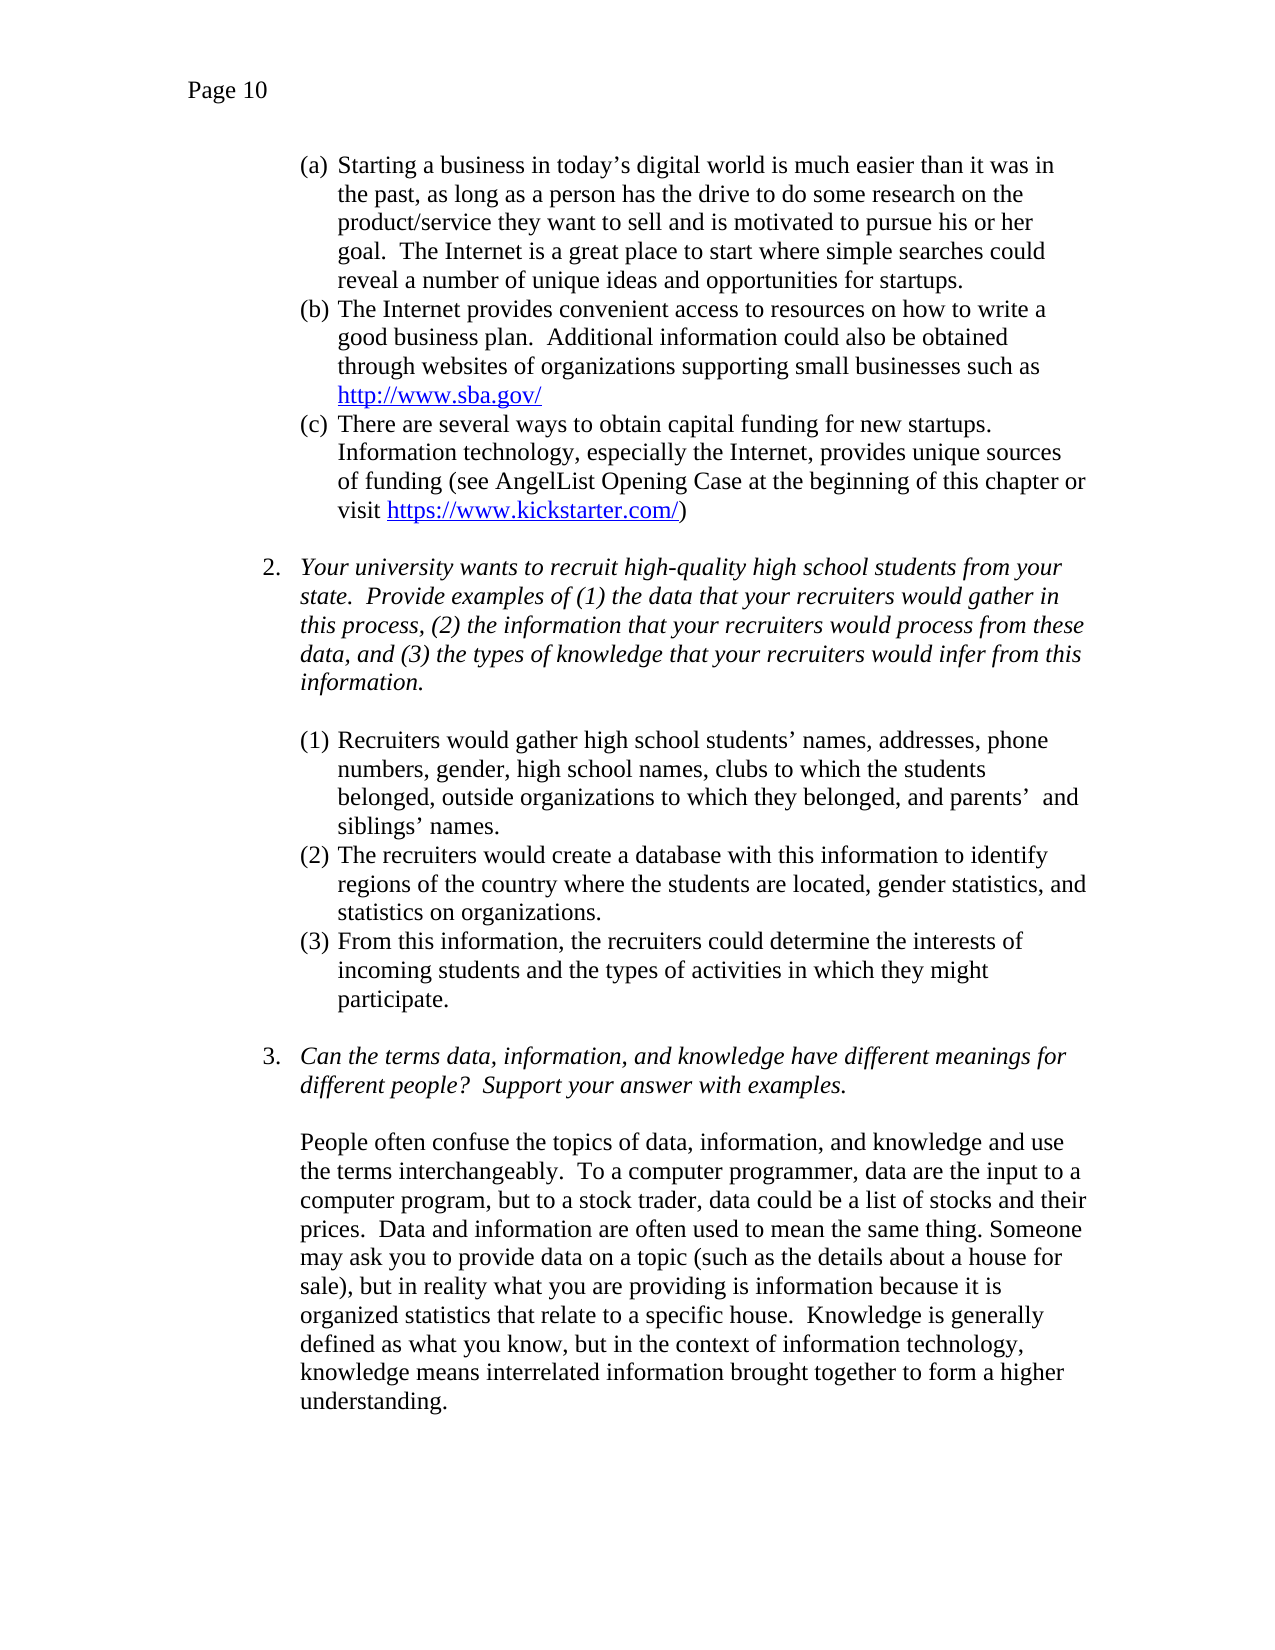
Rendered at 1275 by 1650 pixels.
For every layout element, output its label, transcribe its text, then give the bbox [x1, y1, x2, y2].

list Your university wants to recruit high-quality high school students from your state. Provide examples of (1) the data that your recruiters would gather in this process, (2) the information that your recruiters would process from these data, and (3) the types of knowledge that your recruiters would infer from this information. [262, 552, 1087, 696]
text People often confuse the topics of data, information, and knowledge and use the terms interchangeably. To a computer programmer, data are the input to a computer program, but to a stock trader, data could be a list of stocks and their prices. Data and information are often used to mean the same thing. Someone may ask you to provide data on a topic (such as the details about a house for sale), but in reality what you are providing is information because it is organized statistics that relate to a specific house. Knowledge is generally defined as what you know, but in the context of information technology, knowledge means interrelated information brought together to form a higher understanding. [300, 1127, 1087, 1415]
list The Internet provides convenient access to resources on how to write a good business plan. Additional information could also be obtained through websites of organizations supporting small businesses such as http://www.sba.gov/ [300, 294, 1087, 409]
list Can the terms data, information, and knowledge have different meanings for different people? Support your answer with examples. [262, 1041, 1087, 1099]
list Recruiters would gather high school students’ names, addresses, phone numbers, gender, high school names, clubs to which the students belonged, outside organizations to which they belonged, and parents’ and siblings’ names. [300, 725, 1087, 840]
list There are several ways to obtain capital funding for new startups. Information technology, especially the Internet, provides unique sources of funding (see AngelList Opening Case at the beginning of this chapter or visit https://www.kickstarter.com/) [300, 409, 1087, 524]
list Starting a business in today’s digital world is much easier than it was in the past, as long as a person has the drive to do some research on the product/service they want to sell and is motivated to pursue his or her goal. The Internet is a great place to start where simple searches could reveal a number of unique ideas and opportunities for startups. [300, 150, 1087, 294]
list The recruiters would create a database with this information to identify regions of the country where the students are located, gender statistics, and statistics on organizations. [300, 840, 1087, 926]
list From this information, the recruiters could determine the interests of incoming students and the types of activities in which they might participate. [300, 926, 1087, 1012]
